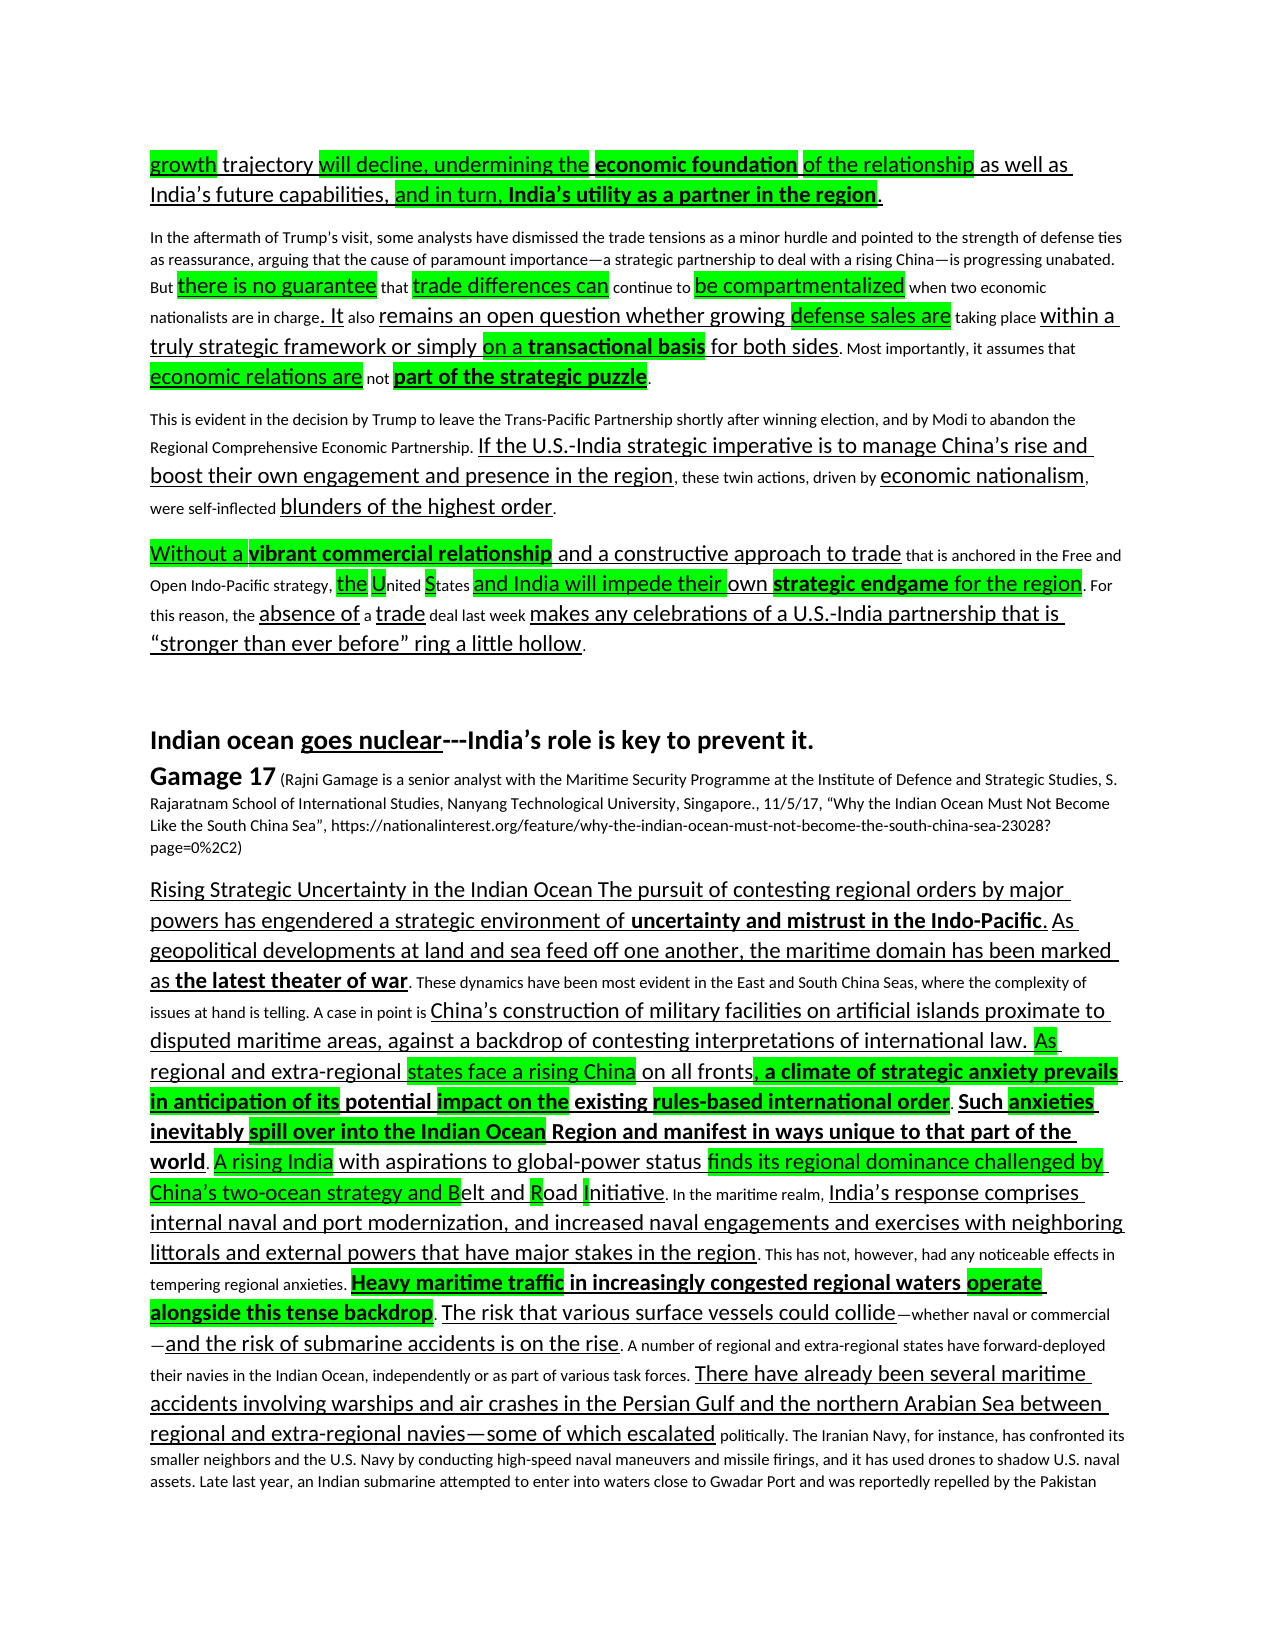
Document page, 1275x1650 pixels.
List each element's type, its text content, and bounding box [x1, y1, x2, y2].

text Without a vibrant commercial relationship and a constructive approach to trade that is anchored in the Free and Open Indo-Pacific strategy, the United States and India will impede their own strategic endgame for the region. For this reason, the absence of a trade deal last week makes any celebrations of a U.S.-India partnership that is “stronger than ever before” ring a little hollow. [150, 539, 1125, 657]
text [150, 1233, 1125, 1491]
text Gamage 17 (Rajni Gamage is a senior analyst with the Maritime Security Programme at the Institute of Defence and Strategic Studies, S. Rajaratnam School of International Studies, Nanyang Technological University, Singapore., 11/5/17, “Why the Indian Ocean Must Not Become Like the South China Sea”, https://nationalinterest.org/feature/why-the-indian-ocean-must-not-become-the-south-china-sea-23028?page=0%2C2) [150, 759, 1125, 857]
text In the aftermath of Trump’s visit, some analysts have dismissed the trade tensions as a minor hurdle and pointed to the strength of defense ties as reassurance, arguing that the cause of paramount importance—a strategic partnership to deal with a rising China—is progressing unabated. But there is no guarantee that trade differences can continue to be compartmentalized when two economic nationalists are in charge. It also remains an open question whether growing defense sales are taking place within a truly strategic framework or simply on a transactional basis for both sides. Most importantly, it assumes that economic relations are not part of the strategic puzzle. [150, 227, 1125, 390]
text This is evident in the decision by Trump to leave the Trans-Pacific Partnership shortly after winning election, and by Modi to abandon the Regional Comprehensive Economic Partnership. If the U.S.-India strategic imperative is to manage China’s rise and boost their own engagement and presence in the region, these twin actions, driven by economic nationalism, were self-inflected blunders of the highest order. [150, 409, 1125, 520]
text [150, 150, 1125, 208]
subtitle Indian ocean goes nuclear---India’s role is key to prevent it. [150, 723, 1125, 756]
